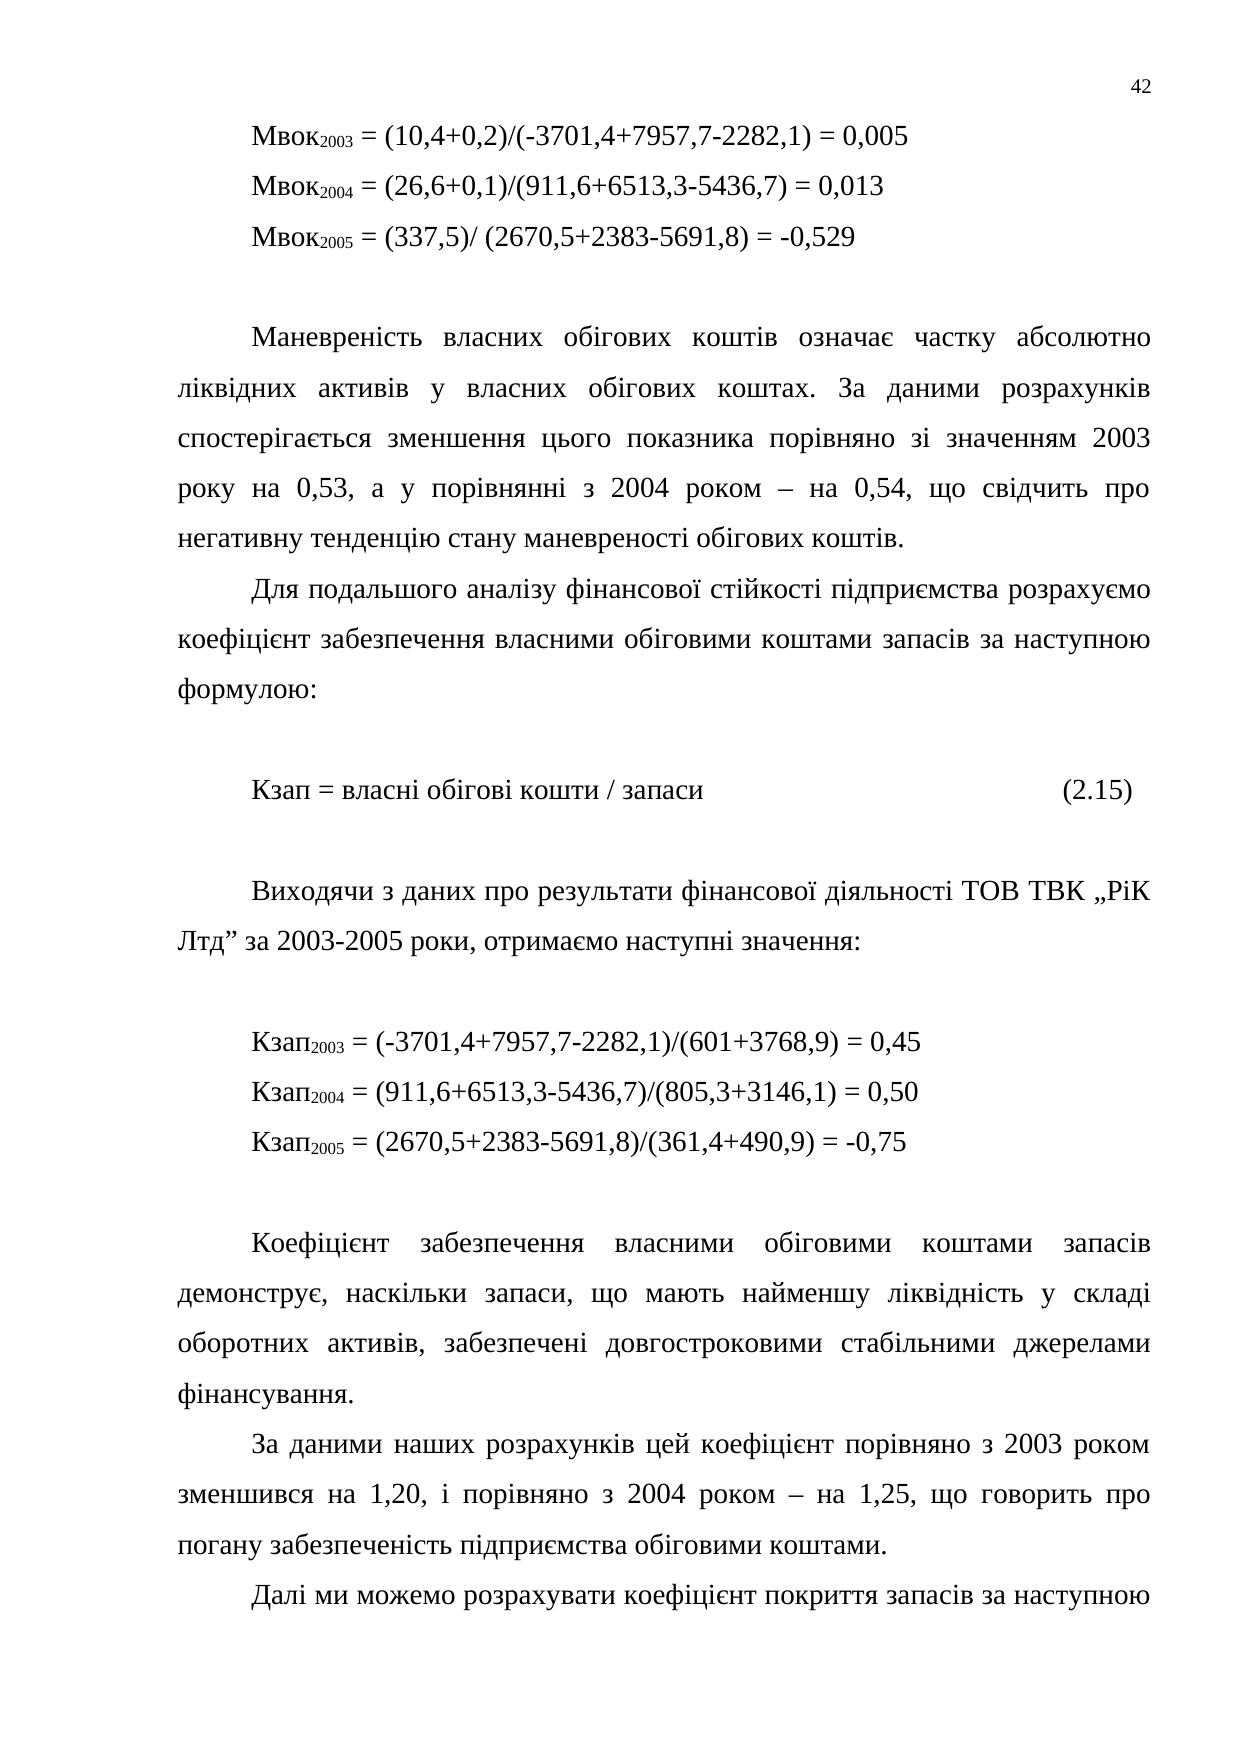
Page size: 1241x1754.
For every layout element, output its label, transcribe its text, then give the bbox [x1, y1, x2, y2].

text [177, 1577, 1152, 1611]
text Для подальшого аналізу фінансової стійкості підприємства розрахуємо коефіцієнт забезпечення власними обіговими коштами запасів за наступною формулою: [177, 571, 1152, 705]
text Виходячи з даних про результати фінансової діяльності ТОВ ТВК „РіК Лтд” за 2003-2005 роки, отримаємо наступні значення: [177, 873, 1152, 957]
text Коефіцієнт забезпечення власними обіговими коштами запасів демонструє, наскільки запаси, що мають найменшу ліквідність у складі оборотних активів, забезпечені довгостроковими стабільними джерелами фінансування. [177, 1225, 1152, 1409]
text Кзап2004 = (911,6+6513,3-5436,7)/(805,3+3146,1) = 0,50 [177, 1074, 1152, 1108]
text Кзап2003 = (-3701,4+7957,7-2282,1)/(601+3768,9) = 0,45 [177, 1024, 1152, 1057]
text Кзап2005 = (2670,5+2383-5691,8)/(361,4+490,9) = -0,75 [177, 1124, 1152, 1158]
text Мвок2004 = (26,6+0,1)/(911,6+6513,3-5436,7) = 0,013 [177, 168, 1152, 202]
text За даними наших розрахунків цей коефіцієнт порівняно з 2003 роком зменшився на 1,20, і порівняно з 2004 роком – на 1,25, що говорить про погану забезпеченість підприємства обіговими коштами. [177, 1426, 1152, 1560]
text Мвок2003 = (10,4+0,2)/(-3701,4+7957,7-2282,1) = 0,005 [177, 118, 1152, 152]
text Кзап = власні обігові кошти / запаси (2.15) [177, 772, 1152, 806]
text Мвок2005 = (337,5)/ (2670,5+2383-5691,8) = -0,529 [177, 219, 1152, 252]
text Маневреність власних обігових коштів означає частку абсолютно ліквідних активів у власних обігових коштах. За даними розрахунків спостерігається зменшення цього показника порівняно зі значенням 2003 року на 0,53, а у порівнянні з 2004 роком – на 0,54, що свідчить про негативну тенденцію стану маневреності обігових коштів. [177, 319, 1152, 554]
